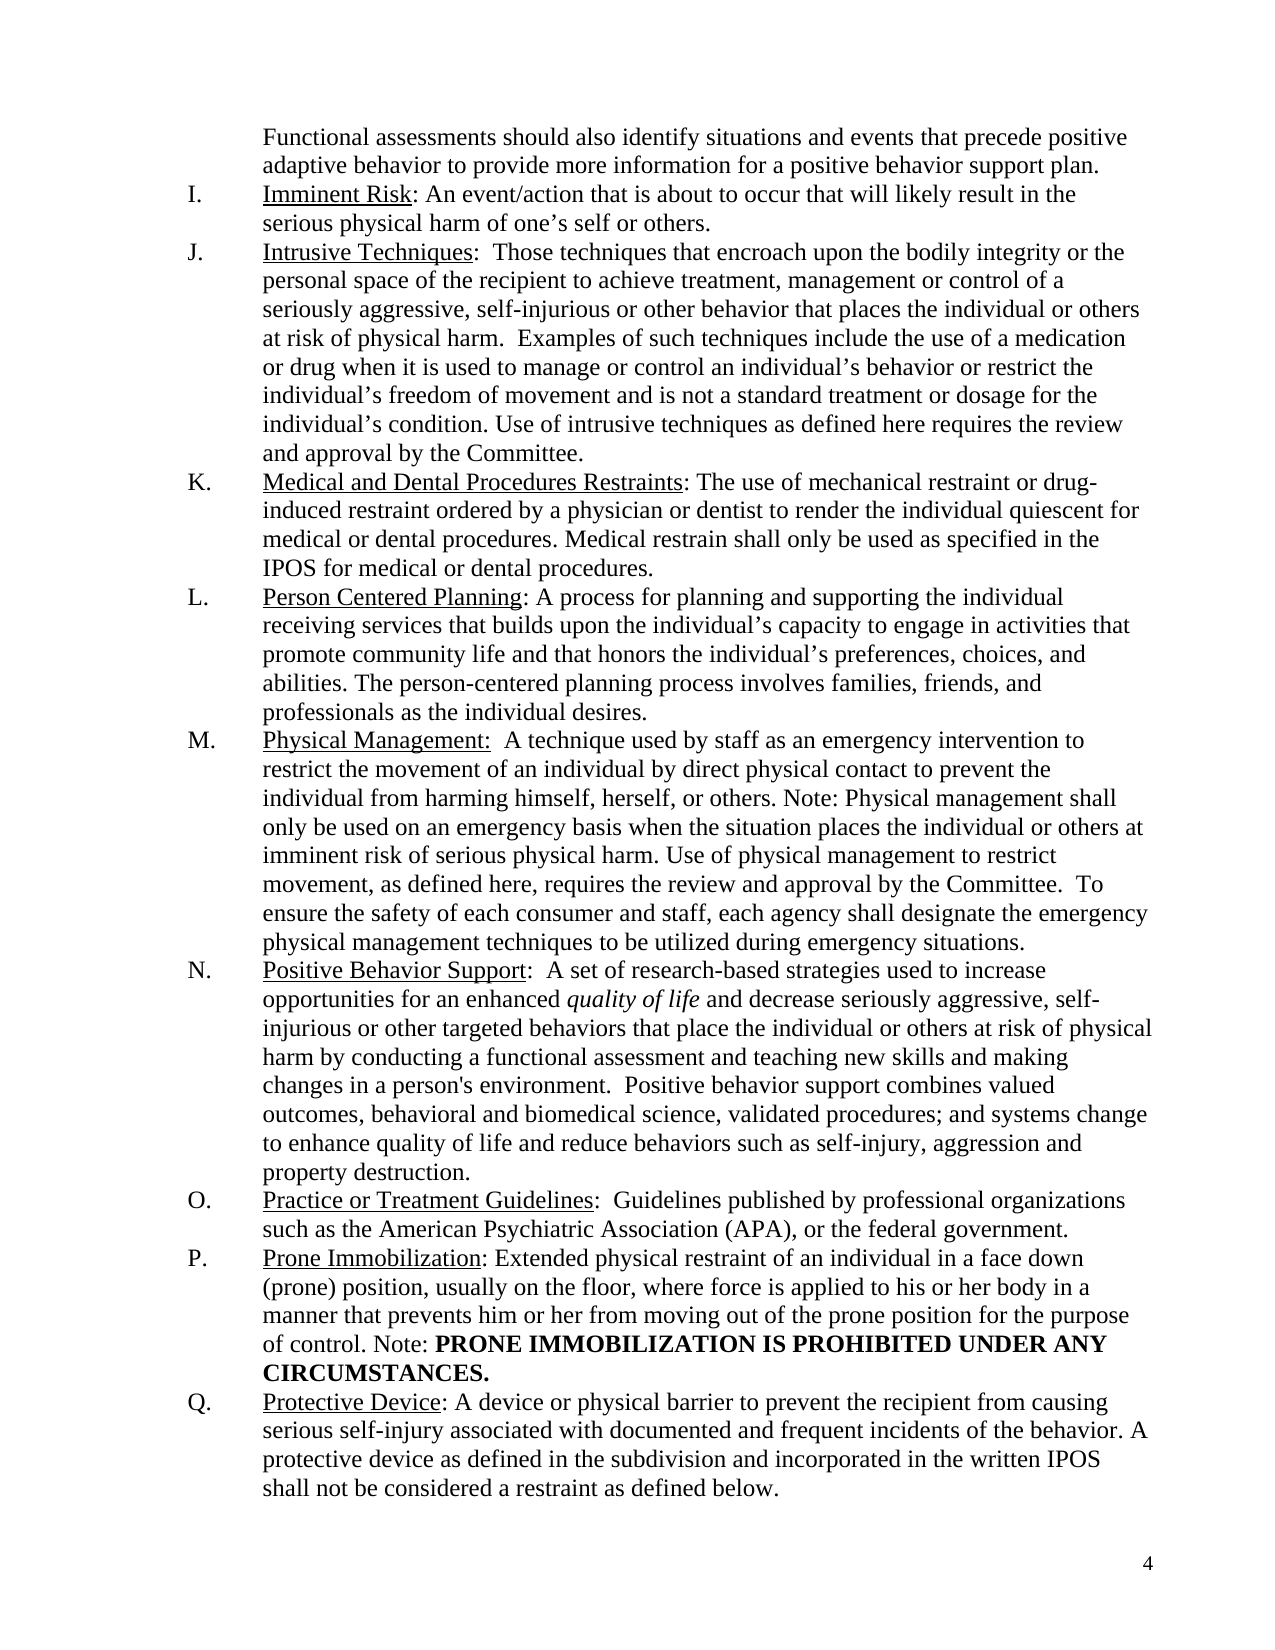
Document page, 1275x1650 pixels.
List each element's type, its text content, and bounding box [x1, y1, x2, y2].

list Medical and Dental Procedures Restraints: The use of mechanical restraint or drug-induced restraint ordered by a physician or dentist to render the individual quiescent for medical or dental procedures. Medical restrain shall only be used as specified in the IPOS for medical or dental procedures. [187, 467, 1153, 582]
list Intrusive Techniques: Those techniques that encroach upon the bodily integrity or the personal space of the recipient to achieve treatment, management or control of a seriously aggressive, self-injurious or other behavior that places the individual or others at risk of physical harm. Examples of such techniques include the use of a medication or drug when it is used to manage or control an individual’s behavior or restrict the individual’s freedom of movement and is not a standard treatment or dosage for the individual’s condition. Use of intrusive techniques as defined here requires the review and approval by the Committee. [187, 237, 1153, 467]
list Prone Immobilization: Extended physical restraint of an individual in a face down (prone) position, usually on the floor, where force is applied to his or her body in a manner that prevents him or her from moving out of the prone position for the purpose of control. Note: PRONE IMMOBILIZATION IS PROHIBITED UNDER ANY CIRCUMSTANCES. [187, 1243, 1153, 1387]
list Imminent Risk: An event/action that is about to occur that will likely result in the serious physical harm of one’s self or others. [187, 179, 1153, 237]
list Physical Management: A technique used by staff as an emergency intervention to restrict the movement of an individual by direct physical contact to prevent the individual from harming himself, herself, or others. Note: Physical management shall only be used on an emergency basis when the situation places the individual or others at imminent risk of serious physical harm. Use of physical management to restrict movement, as defined here, requires the review and approval by the Committee. To ensure the safety of each consumer and staff, each agency shall designate the emergency physical management techniques to be utilized during emergency situations. [187, 726, 1153, 956]
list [187, 122, 1153, 179]
list Protective Device: A device or physical barrier to prevent the recipient from causing serious self-injury associated with documented and frequent incidents of the behavior. A protective device as defined in the subdivision and incorporated in the written IPOS shall not be considered a restraint as defined below. [187, 1387, 1153, 1502]
list Practice or Treatment Guidelines: Guidelines published by professional organizations such as the American Psychiatric Association (APA), or the federal government. [187, 1186, 1153, 1243]
list Person Centered Planning: A process for planning and supporting the individual receiving services that builds upon the individual’s capacity to engage in activities that promote community life and that honors the individual’s preferences, choices, and abilities. The person-centered planning process involves families, friends, and professionals as the individual desires. [187, 582, 1153, 726]
list Positive Behavior Support: A set of research-based strategies used to increase opportunities for an enhanced quality of life and decrease seriously aggressive, self-injurious or other targeted behaviors that place the individual or others at risk of physical harm by conducting a functional assessment and teaching new skills and making changes in a person's environment. Positive behavior support combines valued outcomes, behavioral and biomedical science, validated procedures; and systems change to enhance quality of life and reduce behaviors such as self-injury, aggression and property destruction. [187, 956, 1153, 1186]
